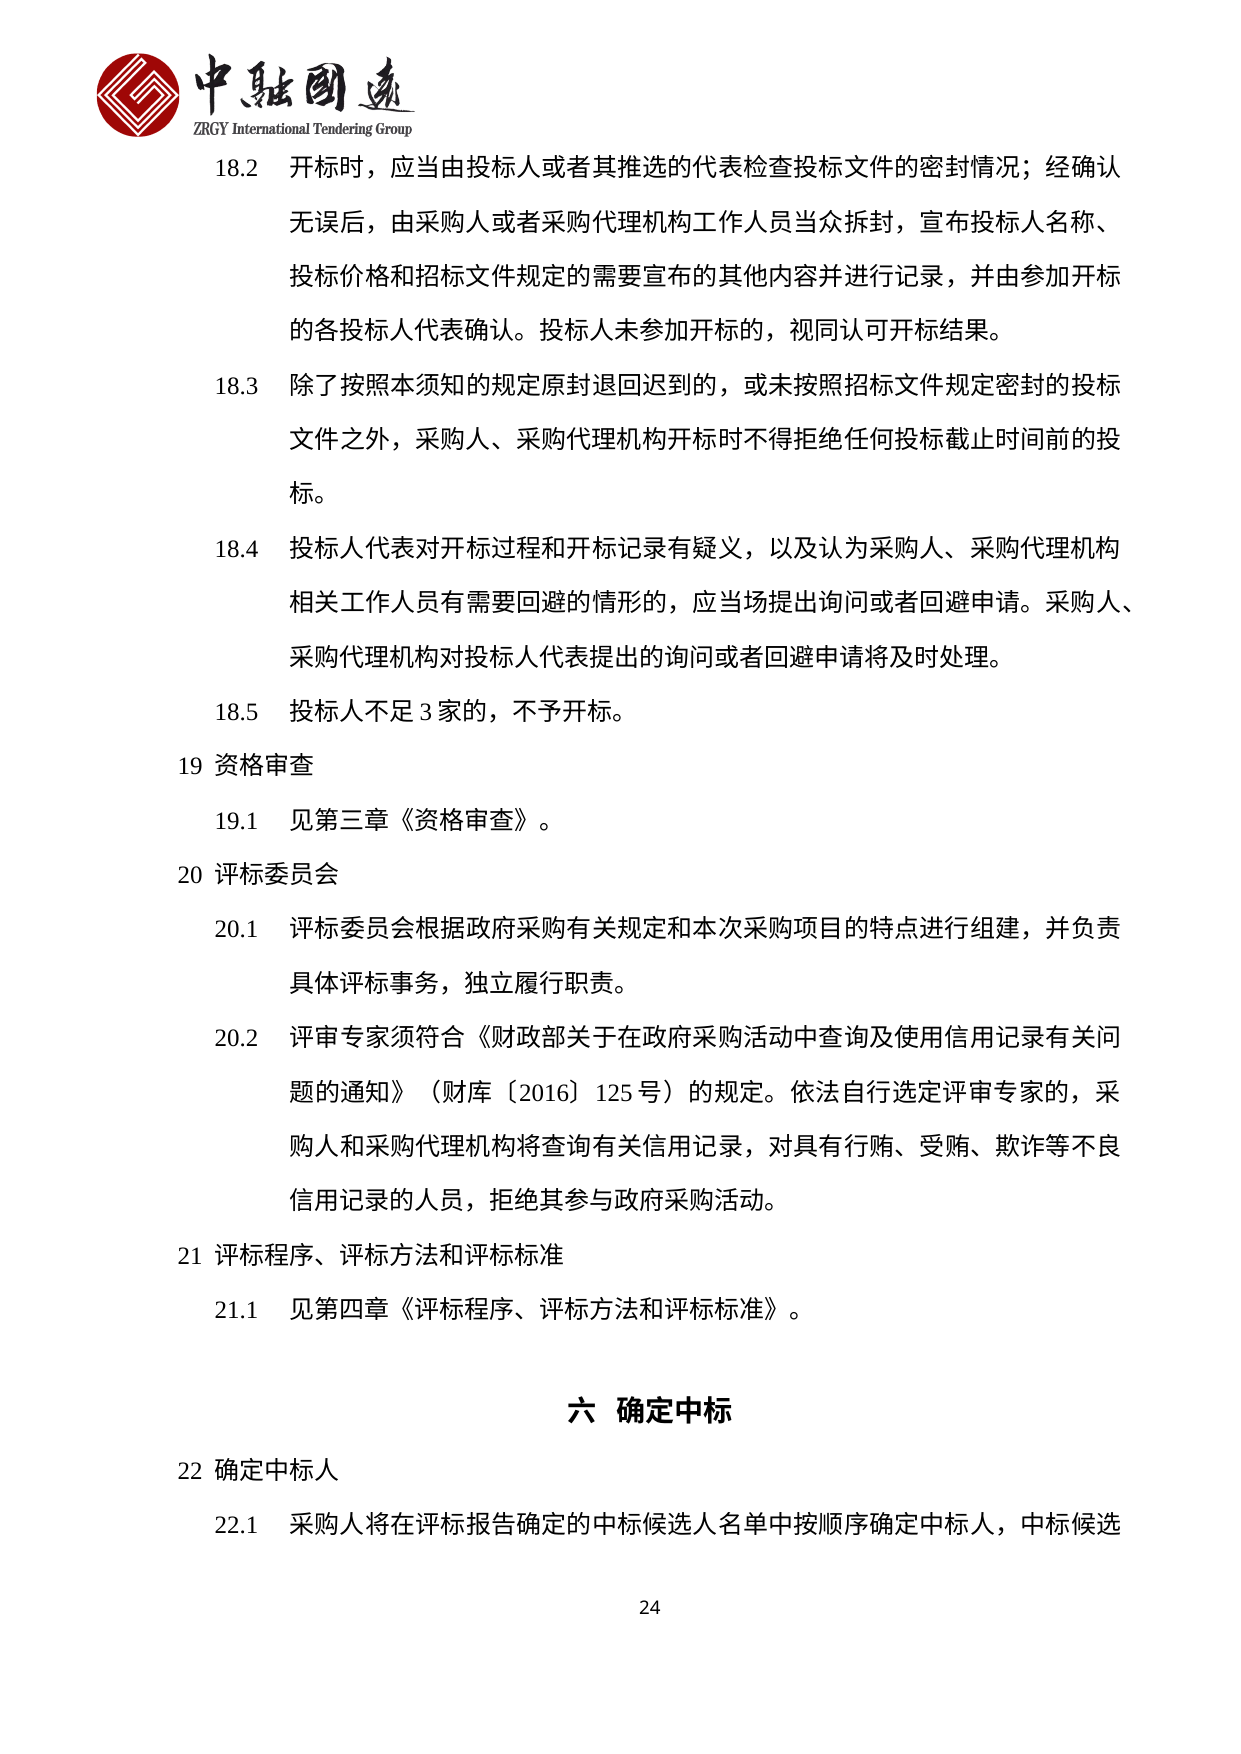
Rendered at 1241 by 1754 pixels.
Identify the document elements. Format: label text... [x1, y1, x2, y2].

list 除了按照本须知的规定原封退回迟到的，或未按照招标文件规定密封的投标文件之外，采购人、采购代理机构开标时不得拒绝任何投标截止时间前的投标。 [214, 365, 1122, 510]
picture [93, 48, 420, 142]
list 投标人不足3家的，不予开标。 [214, 691, 1122, 728]
list 确定中标人 [177, 1451, 1122, 1487]
list 资格审查 [177, 746, 1122, 782]
list 评标程序、评标方法和评标标准 [177, 1235, 1122, 1271]
list 评审专家须符合《财政部关于在政府采购活动中查询及使用信用记录有关问题的通知》（财库〔2016〕125号）的规定。依法自行选定评审专家的，采购人和采购代理机构将查询有关信用记录，对具有行贿、受贿、欺诈等不良信用记录的人员，拒绝其参与政府采购活动。 [214, 1018, 1122, 1217]
list 评标委员会根据政府采购有关规定和本次采购项目的特点进行组建，并负责具体评标事务，独立履行职责。 [214, 909, 1122, 999]
list 投标人代表对开标过程和开标记录有疑义，以及认为采购人、采购代理机构相关工作人员有需要回避的情形的，应当场提出询问或者回避申请。采购人、采购代理机构对投标人代表提出的询问或者回避申请将及时处理。 [214, 528, 1122, 673]
list 评标委员会 [177, 854, 1122, 891]
subtitle 六 确定中标 [177, 1387, 1122, 1429]
list 开标时，应当由投标人或者其推选的代表检查投标文件的密封情况；经确认无误后，由采购人或者采购代理机构工作人员当众拆封，宣布投标人名称、投标价格和招标文件规定的需要宣布的其他内容并进行记录，并由参加开标的各投标人代表确认。投标人未参加开标的，视同认可开标结果。 [214, 148, 1122, 347]
list 见第四章《评标程序、评标方法和评标标准》。 [214, 1289, 1122, 1326]
list 见第三章《资格审查》。 [214, 800, 1122, 836]
